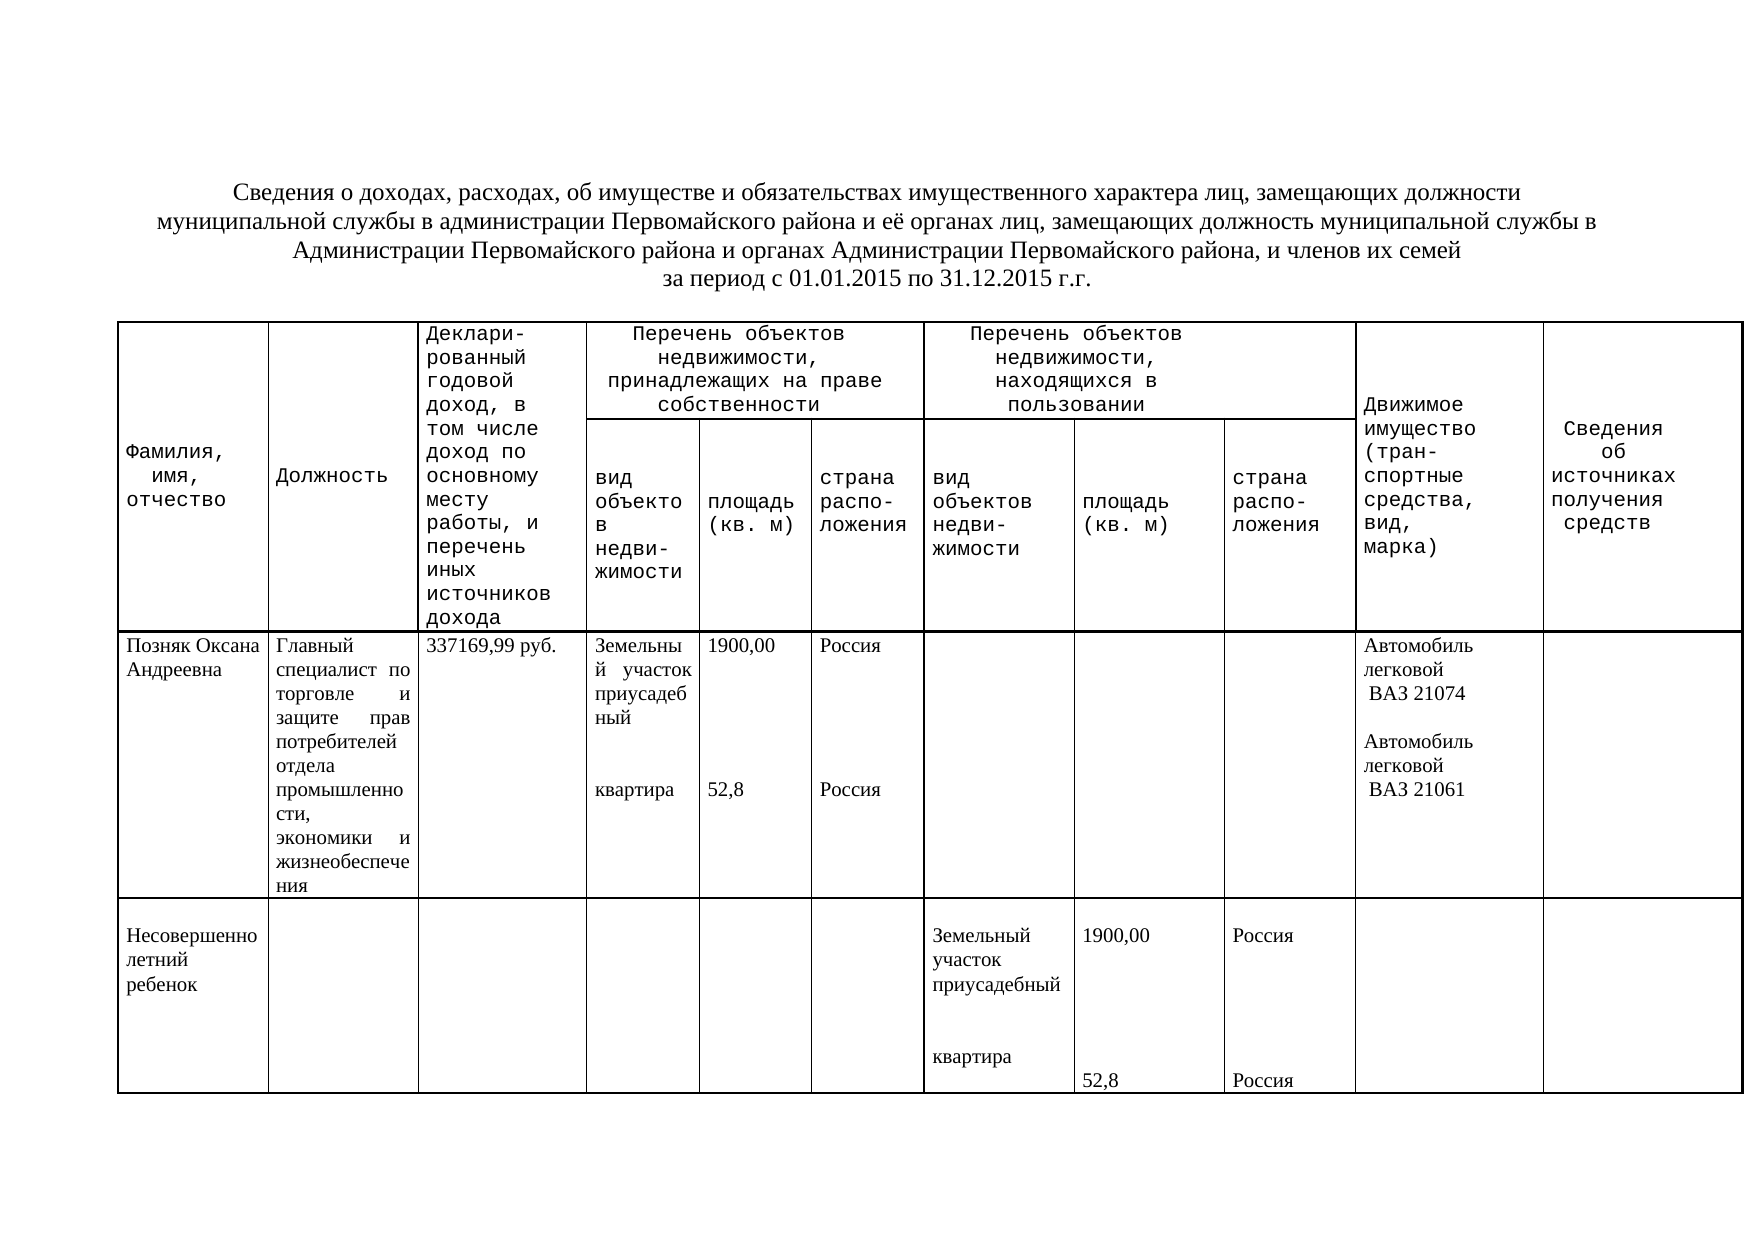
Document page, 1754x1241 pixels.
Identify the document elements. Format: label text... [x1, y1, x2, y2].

table_cell [269, 899, 418, 923]
table_cell [587, 899, 699, 923]
table_cell [269, 923, 418, 1092]
table_cell [700, 899, 811, 923]
text за период с 01.01.2015 по 31.12.2015 г.г. [118, 263, 1636, 292]
table_cell [119, 899, 268, 923]
table_cell площадь (кв. м) [700, 420, 811, 630]
table_cell страна распо- ложения [812, 420, 923, 630]
table_cell [419, 899, 586, 923]
table_header Деклари- рованный годовой доход, в том числе доход по основному месту работы, и перечень иных источников дохода [419, 323, 586, 630]
table_header Перечень объектов недвижимости, принадлежащих на праве собственности [587, 323, 923, 418]
table_cell Земельный участок приусадебный квартира [587, 633, 699, 897]
table_cell [1075, 633, 1224, 897]
table_header Перечень объектов недвижимости, находящихся в пользовании [925, 323, 1355, 418]
table_cell [812, 899, 923, 923]
table_cell [812, 923, 923, 1092]
table_cell Россия Россия [812, 633, 923, 897]
table_cell Главный специалист по торговле и защите прав потребителей отдела промышленности, экономики и жизнеобеспечения [269, 633, 418, 897]
table_cell страна распо- ложения [1225, 420, 1355, 630]
table_cell 1900,00 52,8 [700, 633, 811, 897]
table_cell [1225, 899, 1355, 923]
table_cell вид объектов недви- жимости [925, 420, 1074, 630]
table_cell площадь (кв. м) [1075, 420, 1224, 630]
table_header Фамилия, имя, отчество [119, 323, 268, 630]
table_cell [1544, 633, 1741, 897]
table_header Сведения об источниках получения средств [1544, 323, 1741, 630]
table_cell [1356, 923, 1543, 1092]
table_cell [1356, 899, 1543, 923]
table_cell вид объектов недви- жимости [587, 420, 699, 630]
table_cell [1544, 899, 1741, 923]
table_cell [1544, 923, 1741, 1092]
table_cell 1900,00 52,8 [1075, 923, 1224, 1092]
table_cell [925, 633, 1074, 897]
table_cell [925, 899, 1074, 923]
table_cell [1075, 899, 1224, 923]
table_cell [1225, 633, 1355, 897]
table_cell [419, 923, 586, 1092]
table_header Должность [269, 323, 417, 630]
table_cell [700, 923, 811, 1092]
table_cell Автомобиль легковой ВАЗ 21074 Автомобиль легковой ВАЗ 21061 [1356, 633, 1543, 897]
table_header Движимое имущество (тран- спортные средства, вид, марка) [1357, 323, 1543, 630]
text Сведения о доходах, расходах, об имуществе и обязательствах имущественного характера лиц, замещающих должности [118, 177, 1636, 206]
table_cell Позняк Оксана Андреевна [119, 633, 268, 897]
table_cell 337169,99 руб. [419, 633, 586, 897]
table_cell Несовершеннолетний ребенок [119, 923, 268, 1092]
text муниципальной службы в администрации Первомайского района и её органах лиц, замещающих должность муниципальной службы в Администрации Первомайского района и органах Администрации Первомайского района, и членов их семей [118, 206, 1636, 263]
table_cell Россия Россия [1225, 923, 1355, 1092]
table_cell [587, 923, 699, 1092]
table_cell Земельный участок приусадебный квартира [925, 923, 1074, 1092]
